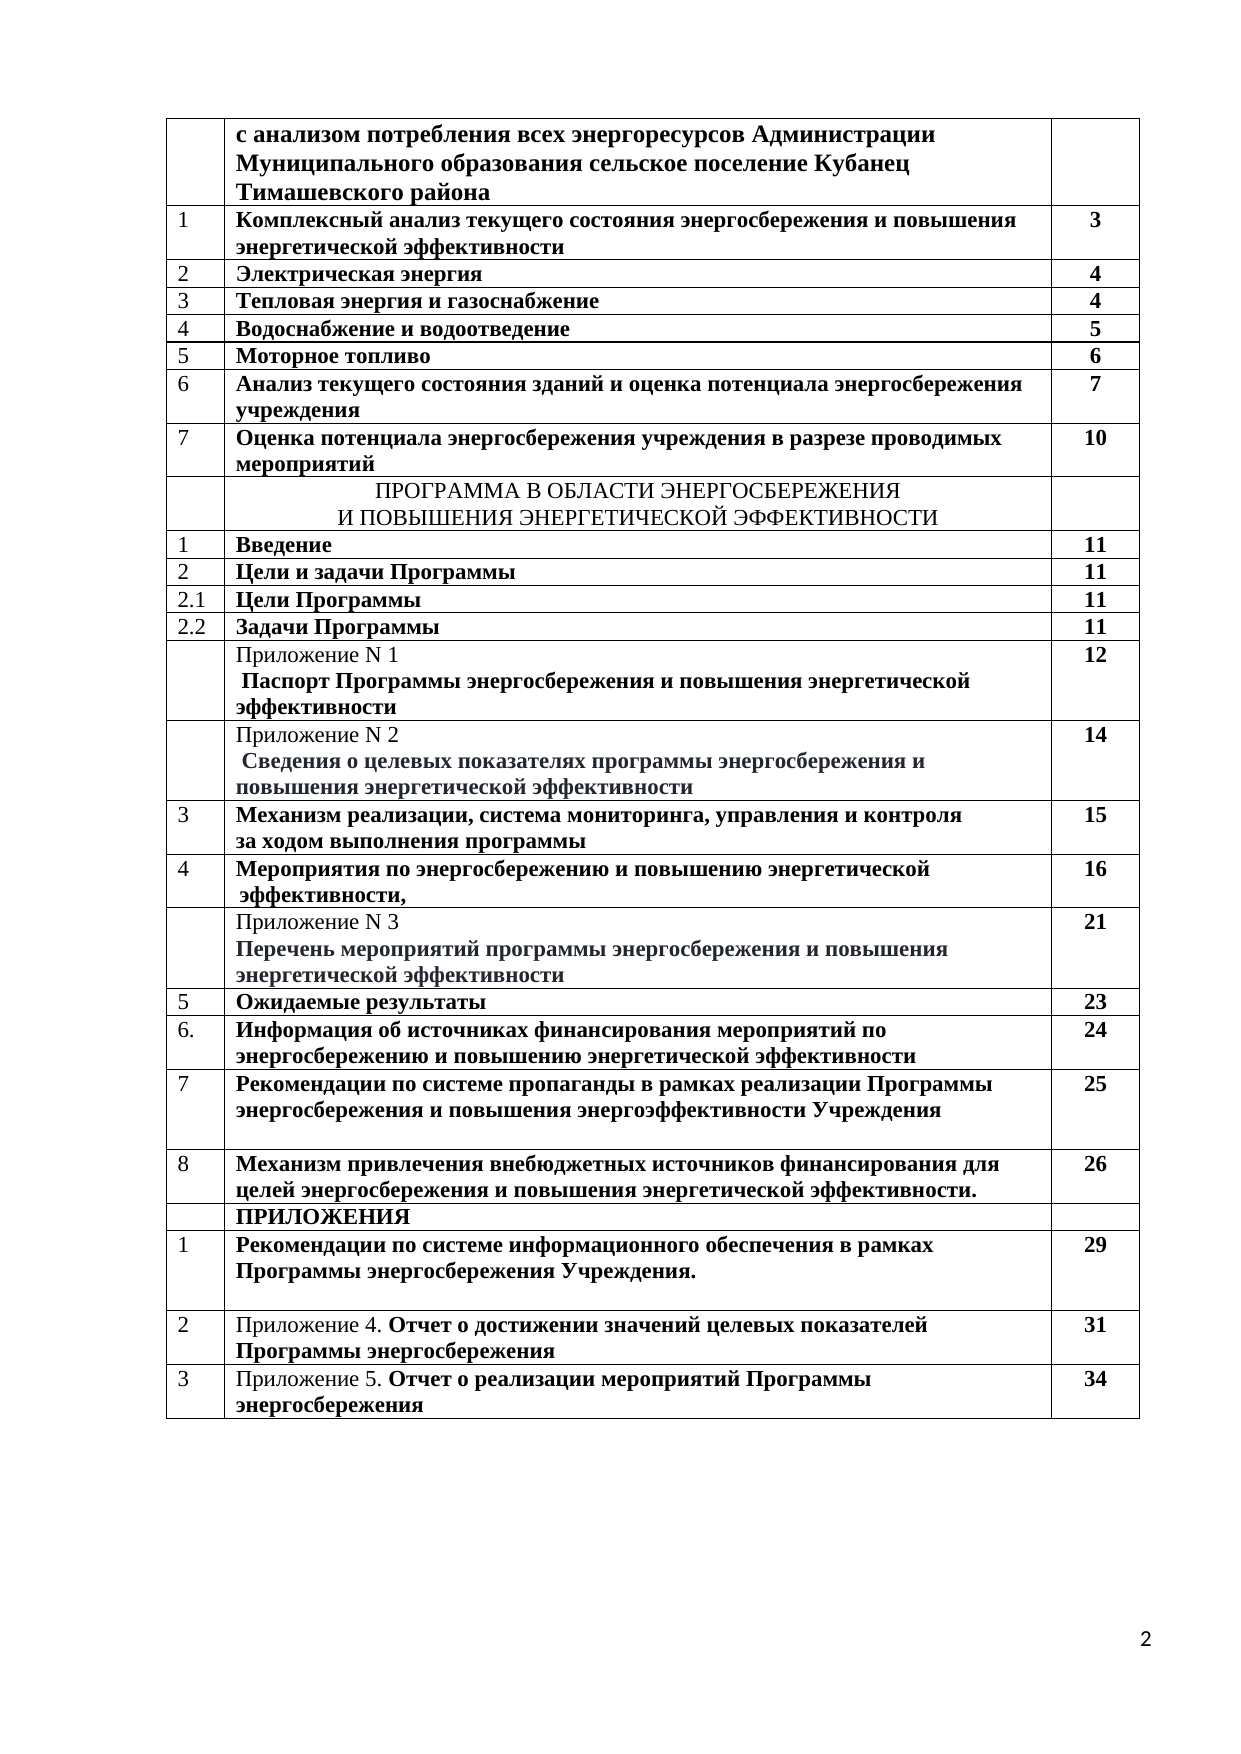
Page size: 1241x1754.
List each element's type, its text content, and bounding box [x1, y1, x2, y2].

table_cell Введение [225, 531, 1051, 557]
table_cell [1052, 477, 1139, 530]
table_cell 15 [1052, 801, 1139, 853]
table_cell 3 [167, 801, 224, 853]
table_cell Механизм реализации, система мониторинга, управления и контроля за ходом выполнения программы [225, 801, 1051, 853]
table_cell 34 [1052, 1365, 1139, 1417]
table_cell [167, 1204, 224, 1230]
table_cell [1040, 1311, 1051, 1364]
table_cell [167, 721, 224, 800]
table_cell Информация об источниках финансирования мероприятий по энергосбережению и повышению энергетической эффективности [225, 1016, 1051, 1068]
table_cell Приложение N 1 Паспорт Программы энергосбережения и повышения энергетической эффективности [225, 641, 1051, 720]
table_cell 4 [1052, 260, 1139, 287]
table_cell 2.2 [167, 613, 224, 639]
table_cell Приложение N 3 Перечень мероприятий программы энергосбережения и повышения энергетической эффективности [225, 908, 1051, 987]
table_cell 1 [167, 1231, 224, 1310]
table_cell Оценка потенциала энергосбережения учреждения в разрезе проводимых мероприятий [225, 424, 1051, 476]
table_cell 1 [167, 206, 224, 259]
table_cell 12 [1052, 641, 1139, 720]
table_header 3 [1052, 119, 1139, 205]
table_cell Тепловая энергия и газоснабжение [225, 288, 1051, 314]
table_cell 2 [167, 260, 224, 287]
table_cell 11 [1052, 586, 1139, 612]
table_cell ПРИЛОЖЕНИЯ [225, 1204, 1051, 1230]
table_cell 31 [1052, 1311, 1139, 1364]
table_cell Приложение 5. Отчет о реализации мероприятий Программы энергосбережения [225, 1365, 1051, 1417]
table_cell 11 [1052, 559, 1139, 585]
table_cell 23 [1052, 989, 1139, 1015]
table_cell Водоснабжение и водоотведение [225, 315, 1051, 341]
table_cell ПРОГРАММА В ОБЛАСТИ ЭНЕРГОСБЕРЕЖЕНИЯ И ПОВЫШЕНИЯ ЭНЕРГЕТИЧЕСКОЙ ЭФФЕКТИВНОСТИ [225, 477, 1051, 530]
table_cell Цели и задачи Программы [225, 559, 1051, 585]
table_cell 24 [1052, 1016, 1139, 1068]
table_cell 14 [1052, 721, 1139, 800]
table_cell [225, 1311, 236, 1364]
table_cell [167, 477, 224, 530]
table_cell 7 [167, 1070, 224, 1149]
table_cell 3 [167, 1365, 224, 1417]
table_cell 10 [1052, 424, 1139, 476]
table_cell Ожидаемые результаты [225, 989, 1051, 1015]
table_cell Рекомендации по системе пропаганды в рамках реализации Программы энергосбережения и повышения энергоэффективности Учреждения [225, 1070, 1051, 1149]
table_cell 3 [167, 288, 224, 314]
table_cell 8 [167, 1150, 224, 1202]
table_cell 11 [1052, 531, 1139, 557]
table_cell 2 [167, 1311, 224, 1364]
table_cell 26 [1052, 1150, 1139, 1202]
table_cell 7 [1052, 370, 1139, 422]
table_cell 4 [167, 315, 224, 341]
table_header [167, 119, 224, 205]
table_cell [1052, 1204, 1139, 1230]
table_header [225, 119, 1051, 205]
table_cell Анализ текущего состояния зданий и оценка потенциала энергосбережения учреждения [225, 370, 1051, 422]
table_cell Механизм привлечения внебюджетных источников финансирования для целей энергосбережения и повышения энергетической эффективности. [225, 1150, 1051, 1202]
table_cell 7 [167, 424, 224, 476]
table_cell [167, 908, 224, 987]
table_cell Приложение N 2 Сведения о целевых показателях программы энергосбережения и повышения энергетической эффективности [225, 721, 1051, 800]
table_cell Цели Программы [225, 586, 1051, 612]
table_cell [167, 641, 224, 720]
table_cell 5 [167, 343, 224, 369]
table_cell 25 [1052, 1070, 1139, 1149]
table_cell 2.1 [167, 586, 224, 612]
table_cell 1 [167, 531, 224, 557]
table_cell Мероприятия по энергосбережению и повышению энергетической эффективности, [225, 855, 1051, 907]
table_cell Задачи Программы [225, 613, 1051, 639]
table_cell Моторное топливо [225, 343, 1051, 369]
table_cell Электрическая энергия [225, 260, 1051, 287]
table_cell 21 [1052, 908, 1139, 987]
table_cell 6 [1052, 343, 1139, 369]
table_cell 6. [167, 1016, 224, 1068]
table_cell 6 [167, 370, 224, 422]
table_cell Рекомендации по системе информационного обеспечения в рамках Программы энергосбережения Учреждения. [225, 1231, 1051, 1310]
table_cell 4 [167, 855, 224, 907]
table_cell 2 [167, 559, 224, 585]
table_cell 5 [1052, 315, 1139, 341]
table_cell Комплексный анализ текущего состояния энергосбережения и повышения энергетической эффективности [225, 206, 1051, 259]
table_cell 29 [1052, 1231, 1139, 1310]
table_cell 16 [1052, 855, 1139, 907]
table_cell 4 [1052, 288, 1139, 314]
table_cell 5 [167, 989, 224, 1015]
table_cell 3 [1052, 206, 1139, 259]
table_cell 11 [1052, 613, 1139, 639]
